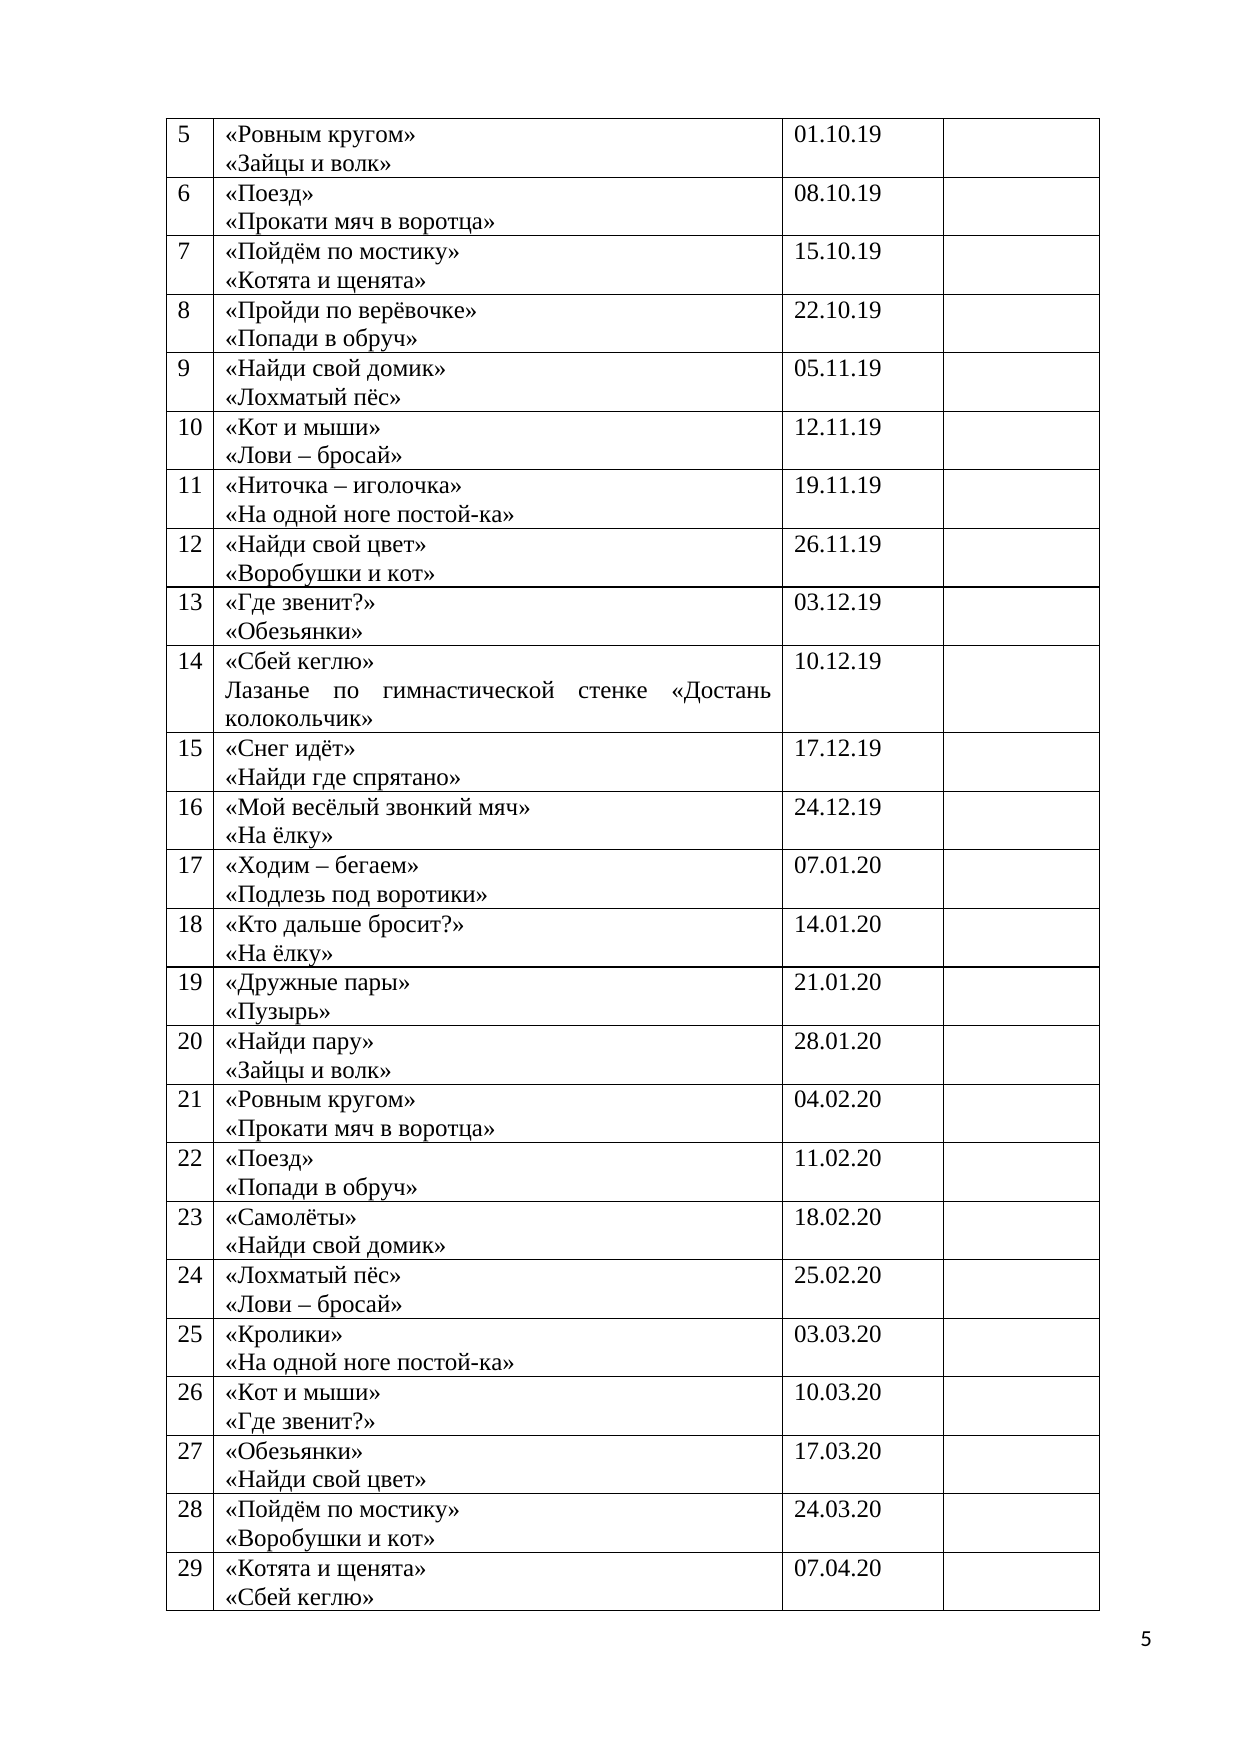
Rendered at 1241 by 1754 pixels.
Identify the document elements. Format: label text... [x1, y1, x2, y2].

table_cell 21.01.20 [783, 968, 943, 1025]
table_cell [944, 1377, 1099, 1435]
table_cell 08.10.19 [783, 178, 943, 235]
table_cell «Снег идёт» «Найди где спрятано» [214, 733, 782, 791]
table_cell 19 [167, 968, 213, 1025]
table_cell 17 [167, 850, 213, 908]
table_cell «Сбей кеглю» Лазанье по гимнастической стенке «Достань колокольчик» [214, 646, 782, 732]
table_cell 17.12.19 [783, 733, 943, 791]
table_cell [944, 1143, 1099, 1201]
table_cell «Найди пару» «Зайцы и волк» [214, 1026, 782, 1083]
table_cell 14.01.20 [783, 909, 943, 966]
table_cell «Поезд» «Прокати мяч в воротца» [214, 178, 782, 235]
table_cell 07.04.20 [783, 1553, 943, 1610]
table_cell 17.03.20 [783, 1436, 943, 1493]
table_cell 01.10.19 [783, 119, 943, 177]
table_cell 26 [167, 1377, 213, 1435]
table_cell [944, 1085, 1099, 1142]
table_cell 25 [167, 1319, 213, 1376]
table_cell «Мой весёлый звонкий мяч» «На ёлку» [214, 792, 782, 849]
table_cell [944, 733, 1099, 791]
table_cell «Найди свой домик» «Лохматый пёс» [214, 353, 782, 411]
table_cell [944, 909, 1099, 966]
table_cell [944, 588, 1099, 645]
table_cell [944, 1494, 1099, 1552]
table_cell 29 [167, 1553, 213, 1610]
table_cell 23 [167, 1202, 213, 1259]
table_cell 5 [167, 119, 213, 177]
table_cell [944, 119, 1099, 177]
table_cell «Ниточка – иголочка» «На одной ноге постой-ка» [214, 470, 782, 528]
table_cell [944, 412, 1099, 469]
table_cell 18 [167, 909, 213, 966]
table_cell 24.12.19 [783, 792, 943, 849]
table_cell [944, 236, 1099, 294]
table_cell «Дружные пары» «Пузырь» [214, 968, 782, 1025]
table_cell «Где звенит?» «Обезьянки» [214, 588, 782, 645]
table_cell 28 [167, 1494, 213, 1552]
table_cell 7 [167, 236, 213, 294]
table_cell 20 [167, 1026, 213, 1083]
table_cell «Обезьянки» «Найди свой цвет» [214, 1436, 782, 1493]
table_cell [944, 1319, 1099, 1376]
table_cell [944, 529, 1099, 586]
table_cell «Лохматый пёс» «Лови – бросай» [214, 1260, 782, 1318]
table_cell «Поезд» «Попади в обруч» [214, 1143, 782, 1201]
table_cell 6 [167, 178, 213, 235]
table_cell 04.02.20 [783, 1085, 943, 1142]
table_cell [944, 646, 1099, 732]
table_cell 8 [167, 295, 213, 352]
table_cell 03.12.19 [783, 588, 943, 645]
table_cell «Пойдём по мостику» «Котята и щенята» [214, 236, 782, 294]
table_cell 22 [167, 1143, 213, 1201]
table_cell 26.11.19 [783, 529, 943, 586]
table_cell 9 [167, 353, 213, 411]
table_cell «Кот и мыши» «Где звенит?» [214, 1377, 782, 1435]
table_cell 15.10.19 [783, 236, 943, 294]
table_cell [944, 1026, 1099, 1083]
table_cell «Ровным кругом» «Прокати мяч в воротца» [214, 1085, 782, 1142]
table_cell «Кролики» «На одной ноге постой-ка» [214, 1319, 782, 1376]
table_cell «Кто дальше бросит?» «На ёлку» [214, 909, 782, 966]
table_cell 13 [167, 588, 213, 645]
table_cell [944, 1202, 1099, 1259]
table_cell «Ровным кругом» «Зайцы и волк» [214, 119, 782, 177]
table_cell 19.11.19 [783, 470, 943, 528]
table_cell 12 [167, 529, 213, 586]
table_cell [944, 1553, 1099, 1610]
table_cell 25.02.20 [783, 1260, 943, 1318]
table_cell 11.02.20 [783, 1143, 943, 1201]
table_cell 10.03.20 [783, 1377, 943, 1435]
table_cell [944, 850, 1099, 908]
table_cell 22.10.19 [783, 295, 943, 352]
table_cell 21 [167, 1085, 213, 1142]
table_cell 14 [167, 646, 213, 732]
table_cell 27 [167, 1436, 213, 1493]
table_cell [944, 295, 1099, 352]
table_cell 16 [167, 792, 213, 849]
table_cell «Самолёты» «Найди свой домик» [214, 1202, 782, 1259]
table_cell 07.01.20 [783, 850, 943, 908]
table_cell [944, 470, 1099, 528]
table_cell [944, 792, 1099, 849]
table_cell «Пойдём по мостику» «Воробушки и кот» [214, 1494, 782, 1552]
table_cell 10.12.19 [783, 646, 943, 732]
table_cell 10 [167, 412, 213, 469]
table_cell 24 [167, 1260, 213, 1318]
table_cell 05.11.19 [783, 353, 943, 411]
table_cell 15 [167, 733, 213, 791]
table_cell 28.01.20 [783, 1026, 943, 1083]
table_cell «Найди свой цвет» «Воробушки и кот» [214, 529, 782, 586]
table_cell «Ходим – бегаем» «Подлезь под воротики» [214, 850, 782, 908]
table_cell «Котята и щенята» «Сбей кеглю» [214, 1553, 782, 1610]
table_cell «Кот и мыши» «Лови – бросай» [214, 412, 782, 469]
table_cell 18.02.20 [783, 1202, 943, 1259]
table_cell [944, 353, 1099, 411]
table_cell 03.03.20 [783, 1319, 943, 1376]
table_cell 24.03.20 [783, 1494, 943, 1552]
table_cell [944, 1260, 1099, 1318]
table_cell «Пройди по верёвочке» «Попади в обруч» [214, 295, 782, 352]
table_cell 12.11.19 [783, 412, 943, 469]
table_cell [944, 178, 1099, 235]
table_cell 11 [167, 470, 213, 528]
table_cell [944, 968, 1099, 1025]
table_cell [944, 1436, 1099, 1493]
